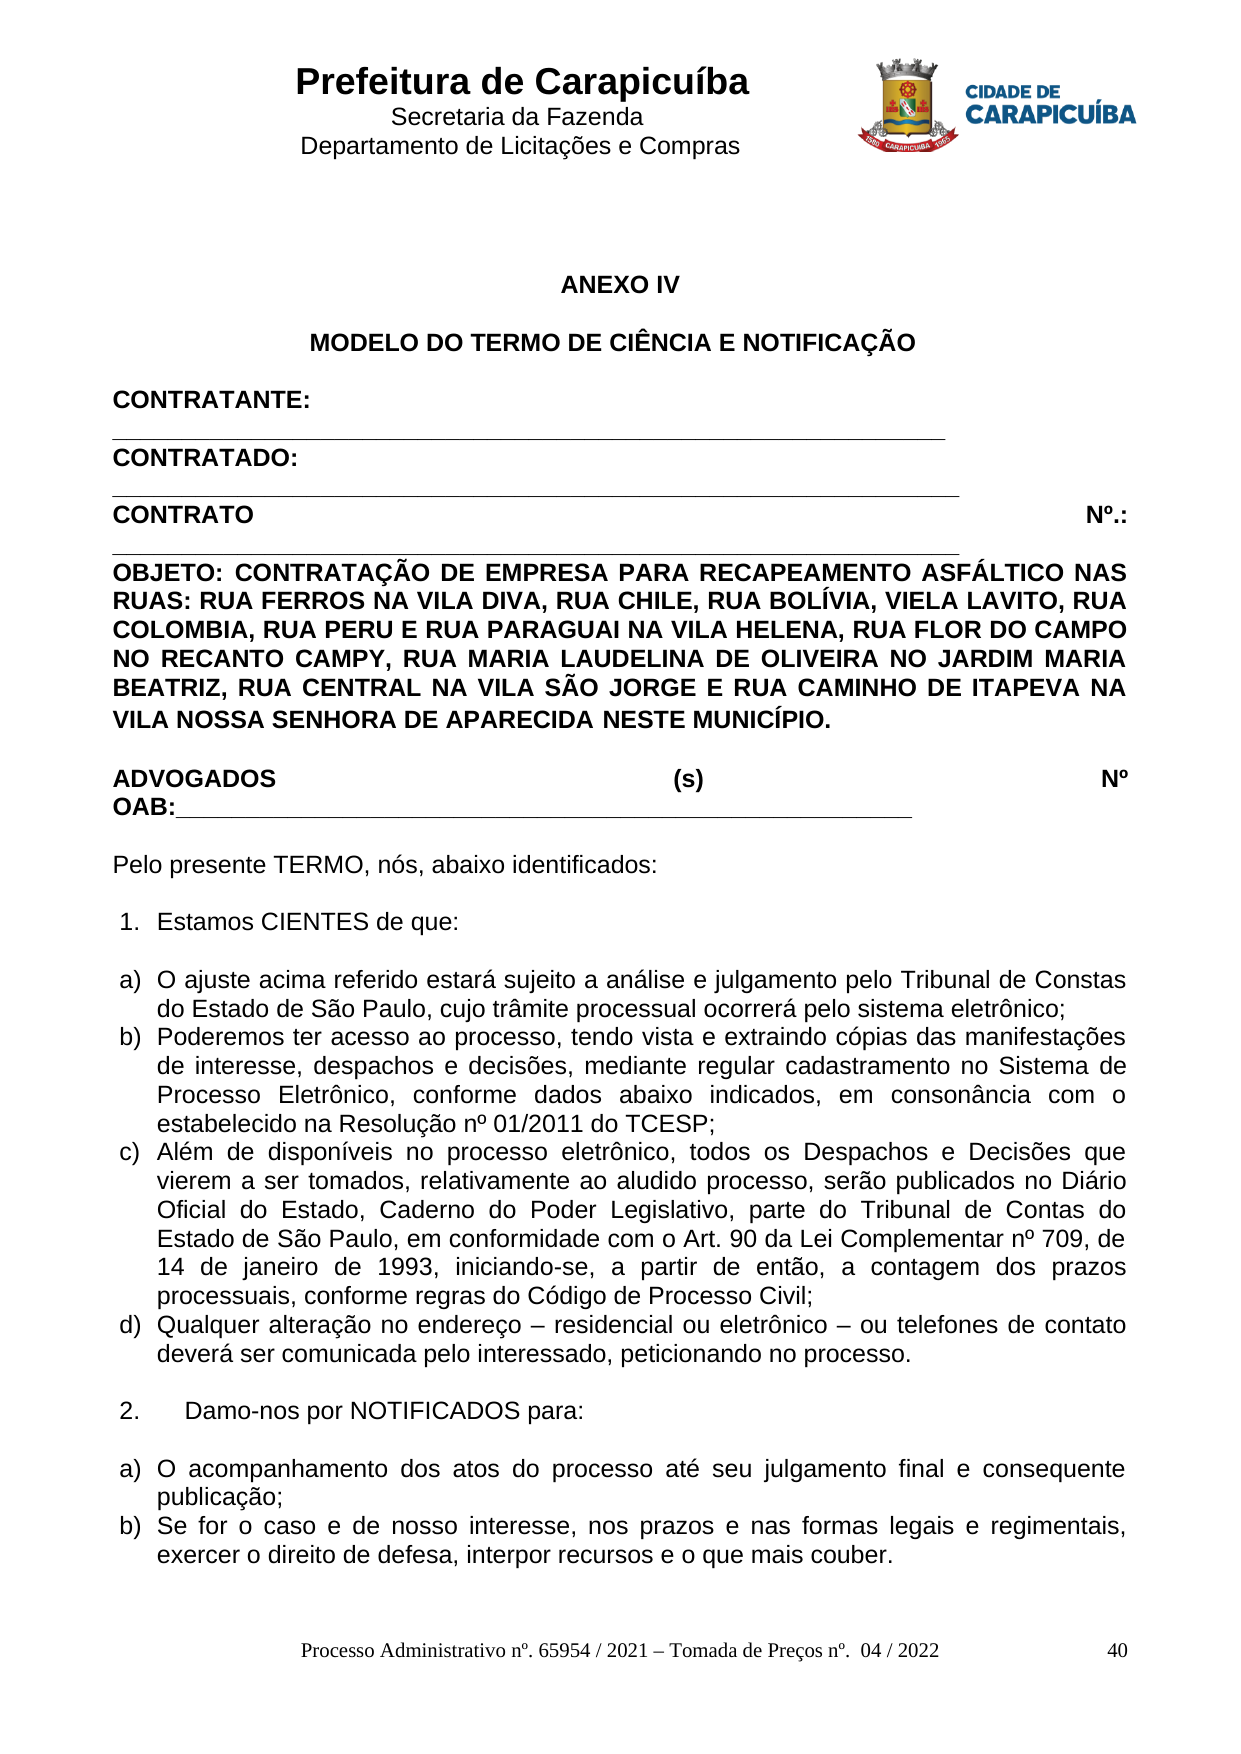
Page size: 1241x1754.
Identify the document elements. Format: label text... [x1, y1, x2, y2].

text CONTRATADO: _____________________________________________________________ [112, 442, 1128, 500]
list Estamos CIENTES de que: [119, 907, 1128, 936]
text CONTRATO Nº.: _____________________________________________________________ [112, 500, 1128, 557]
list O ajuste acima referido estará sujeito a análise e julgamento pelo Tribunal de Constas do Estado de São Paulo, cujo trâmite processual ocorrerá pelo sistema eletrônico; [119, 965, 1128, 1022]
text Pelo presente TERMO, nós, abaixo identificados: [112, 850, 1128, 878]
list Além de disponíveis no processo eletrônico, todos os Despachos e Decisões que vierem a ser tomados, relativamente ao aludido processo, serão publicados no Diário Oficial do Estado, Caderno do Poder Legislativo, parte do Tribunal de Contas do Estado de São Paulo, em conformidade com o Art. 90 da Lei Complementar nº 709, de 14 de janeiro de 1993, iniciando-se, a partir de então, a contagem dos prazos processuais, conforme regras do Código de Processo Civil; [119, 1137, 1128, 1310]
text ANEXO IV [112, 270, 1128, 299]
text MODELO DO TERMO DE CIÊNCIA E NOTIFICAÇÃO [112, 327, 1113, 356]
list Se for o caso e de nosso interesse, nos prazos e nas formas legais e regimentais, exercer o direito de defesa, interpor recursos e o que mais couber. [119, 1511, 1128, 1568]
text ADVOGADOS (s) Nº OAB:_____________________________________________________ [112, 763, 1128, 821]
text OBJETO: CONTRATAÇÃO DE EMPRESA PARA RECAPEAMENTO ASFÁLTICO NAS RUAS: RUA FERROS NA VILA DIVA, RUA CHILE, RUA BOLÍVIA, VIELA LAVITO, RUA COLOMBIA, RUA PERU E RUA PARAGUAI NA VILA HELENA, RUA FLOR DO CAMPO NO RECANTO CAMPY, RUA MARIA LAUDELINA DE OLIVEIRA NO JARDIM MARIA BEATRIZ, RUA CENTRAL NA VILA SÃO JORGE E RUA CAMINHO DE ITAPEVA NA VILA NOSSA SENHORA DE APARECIDA NESTE MUNICÍPIO. [112, 557, 1128, 735]
list Qualquer alteração no endereço – residencial ou eletrônico – ou telefones de contato deverá ser comunicada pelo interessado, peticionando no processo. [119, 1310, 1128, 1367]
picture [857, 57, 1139, 152]
text CONTRATANTE: ____________________________________________________________ [112, 385, 1128, 442]
list Poderemos ter acesso ao processo, tendo vista e extraindo cópias das manifestações de interesse, despachos e decisões, mediante regular cadastramento no Sistema de Processo Eletrônico, conforme dados abaixo indicados, em consonância com o estabelecido na Resolução nº 01/2011 do TCESP; [119, 1022, 1128, 1137]
list O acompanhamento dos atos do processo até seu julgamento final e consequente publicação; [119, 1453, 1128, 1511]
list Damo-nos por NOTIFICADOS para: [119, 1396, 1128, 1425]
